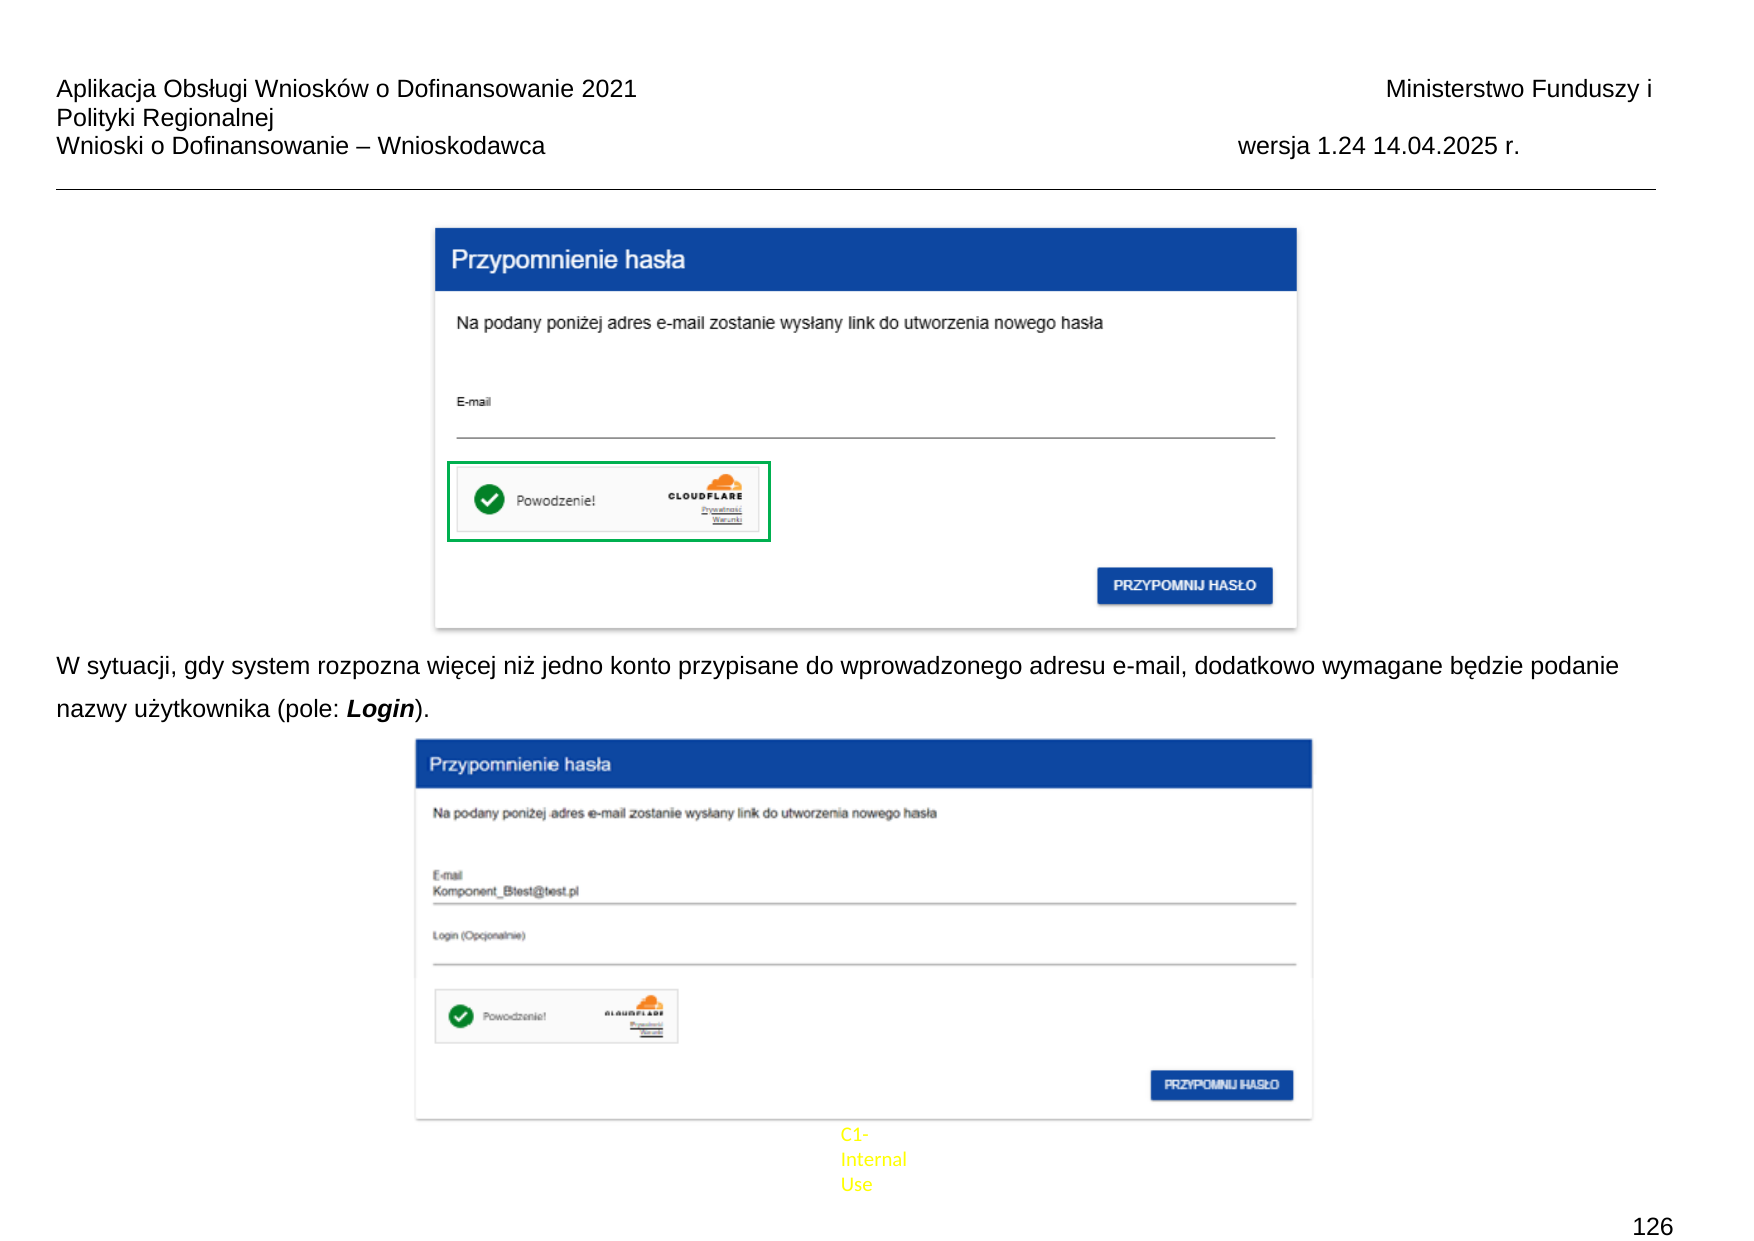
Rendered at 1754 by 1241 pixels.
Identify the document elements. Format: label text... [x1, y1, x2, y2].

picture [413, 737, 1317, 1127]
picture [429, 218, 1307, 637]
text W sytuacji, gdy system rozpozna więcej niż jedno konto przypisane do wprowadzonego adresu e-mail, dodatkowo wymagane będzie podanie nazwy użytkownika (pole: Login). [56, 651, 1674, 723]
